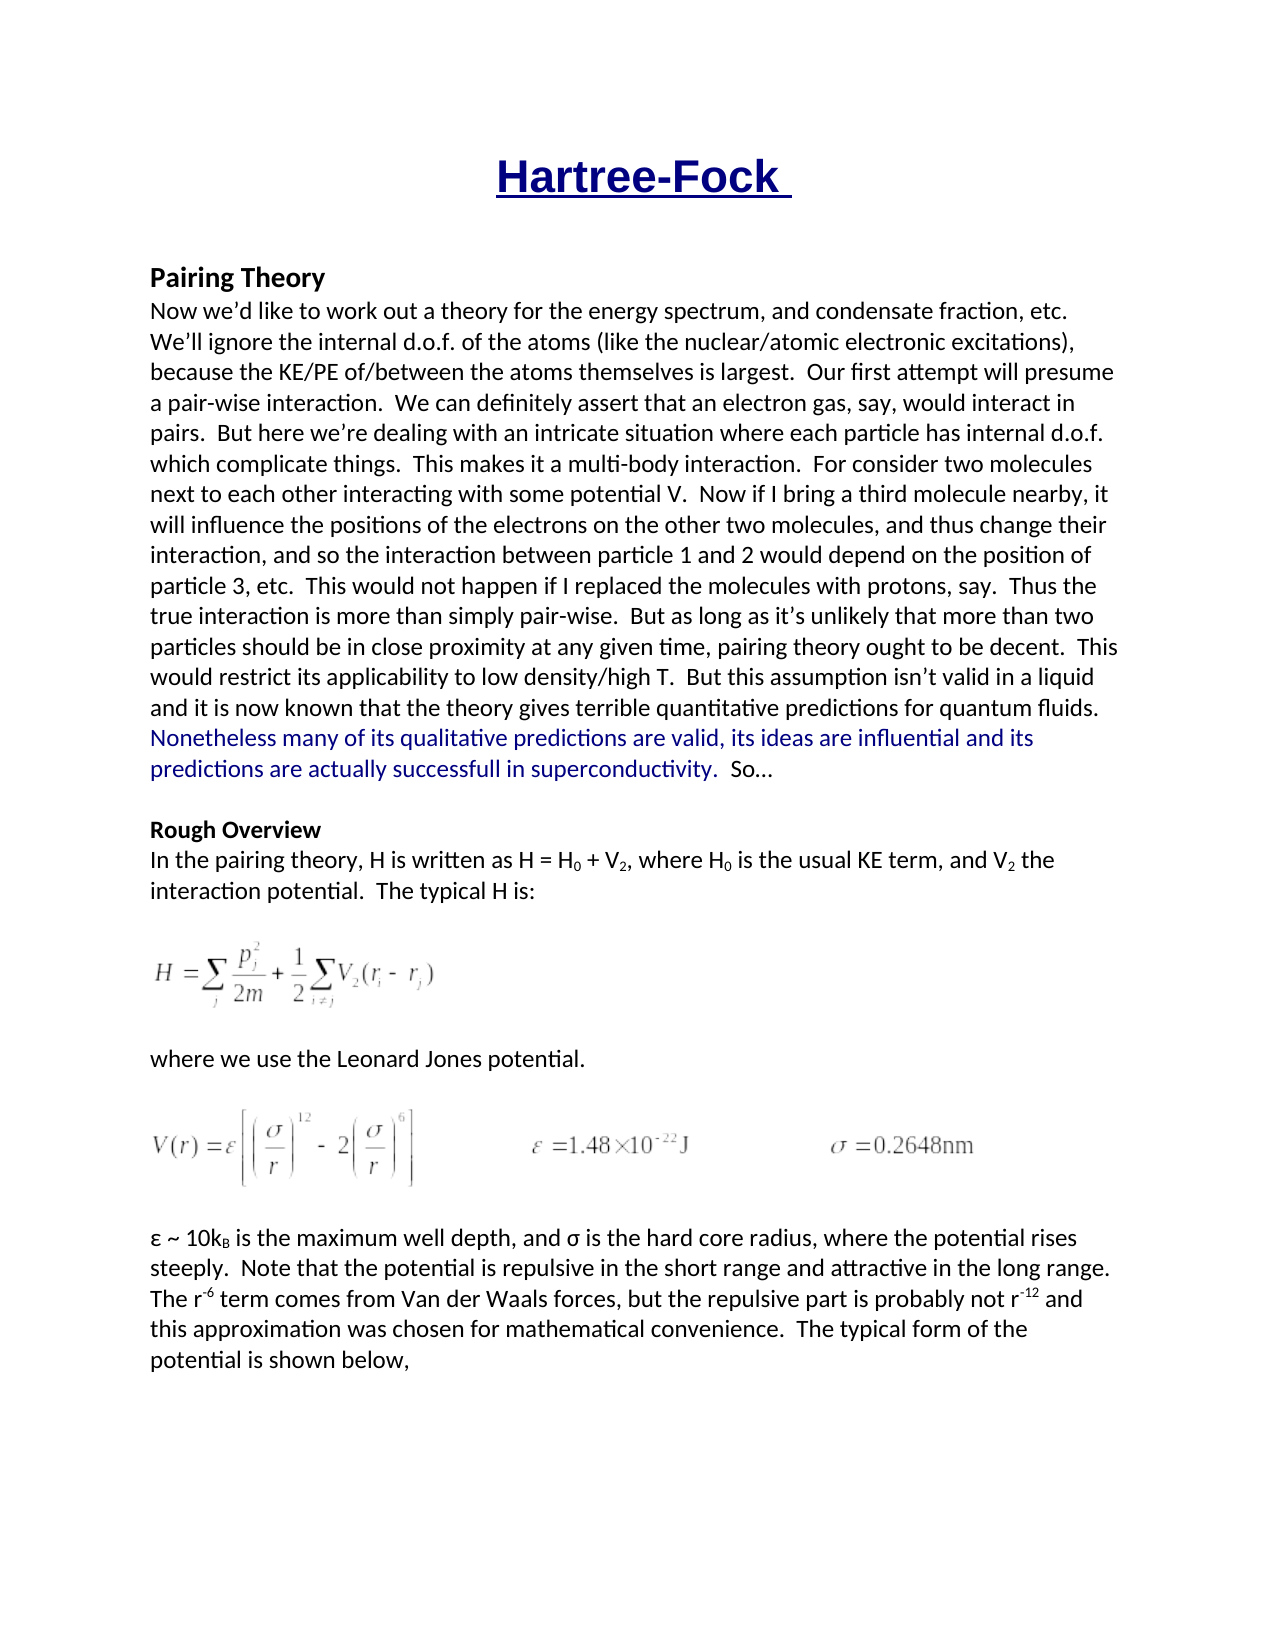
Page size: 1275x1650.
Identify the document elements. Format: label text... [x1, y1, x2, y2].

text Now we’d like to work out a theory for the energy spectrum, and condensate fraction, etc. We’ll ignore the internal d.o.f. of the atoms (like the nuclear/atomic electronic excitations), because the KE/PE of/between the atoms themselves is largest. Our first attempt will presume a pair-wise interaction. We can definitely assert that an electron gas, say, would interact in pairs. But here we’re dealing with an intricate situation where each particle has internal d.o.f. which complicate things. This makes it a multi-body interaction. For consider two molecules next to each other interacting with some potential V. Now if I bring a third molecule nearby, it will influence the positions of the electrons on the other two molecules, and thus change their interaction, and so the interaction between particle 1 and 2 would depend on the position of particle 3, etc. This would not happen if I replaced the molecules with protons, say. Thus the true interaction is more than simply pair-wise. But as long as it’s unlikely that more than two particles should be in close proximity at any given time, pairing theory ought to be decent. This would restrict its applicability to low density/high T. But this assumption isn’t valid in a liquid and it is now known that the theory gives terrible quantitative predictions for quantum fluids. Nonetheless many of its qualitative predictions are valid, its ideas are influential and its predictions are actually successfull in superconductivity. So… [150, 295, 1125, 783]
text Pairing Theory [150, 259, 1125, 295]
text Hartree-Fock [150, 150, 1125, 203]
text Rough Overview [150, 814, 1125, 844]
text where we use the Leonard Jones potential. [150, 1043, 1125, 1073]
text ε ~ 10kB is the maximum well depth, and σ is the hard core radius, where the potential rises steeply. Note that the potential is repulsive in the short range and attractive in the long range. The r-6 term comes from Van der Waals forces, but the repulsive part is probably not r-12 and this approximation was chosen for mathematical convenience. The typical form of the potential is shown below, [150, 1222, 1125, 1374]
text In the pairing theory, H is written as H = H0 + V2, where H0 is the usual KE term, and V2 the interaction potential. The typical H is: [150, 844, 1125, 906]
